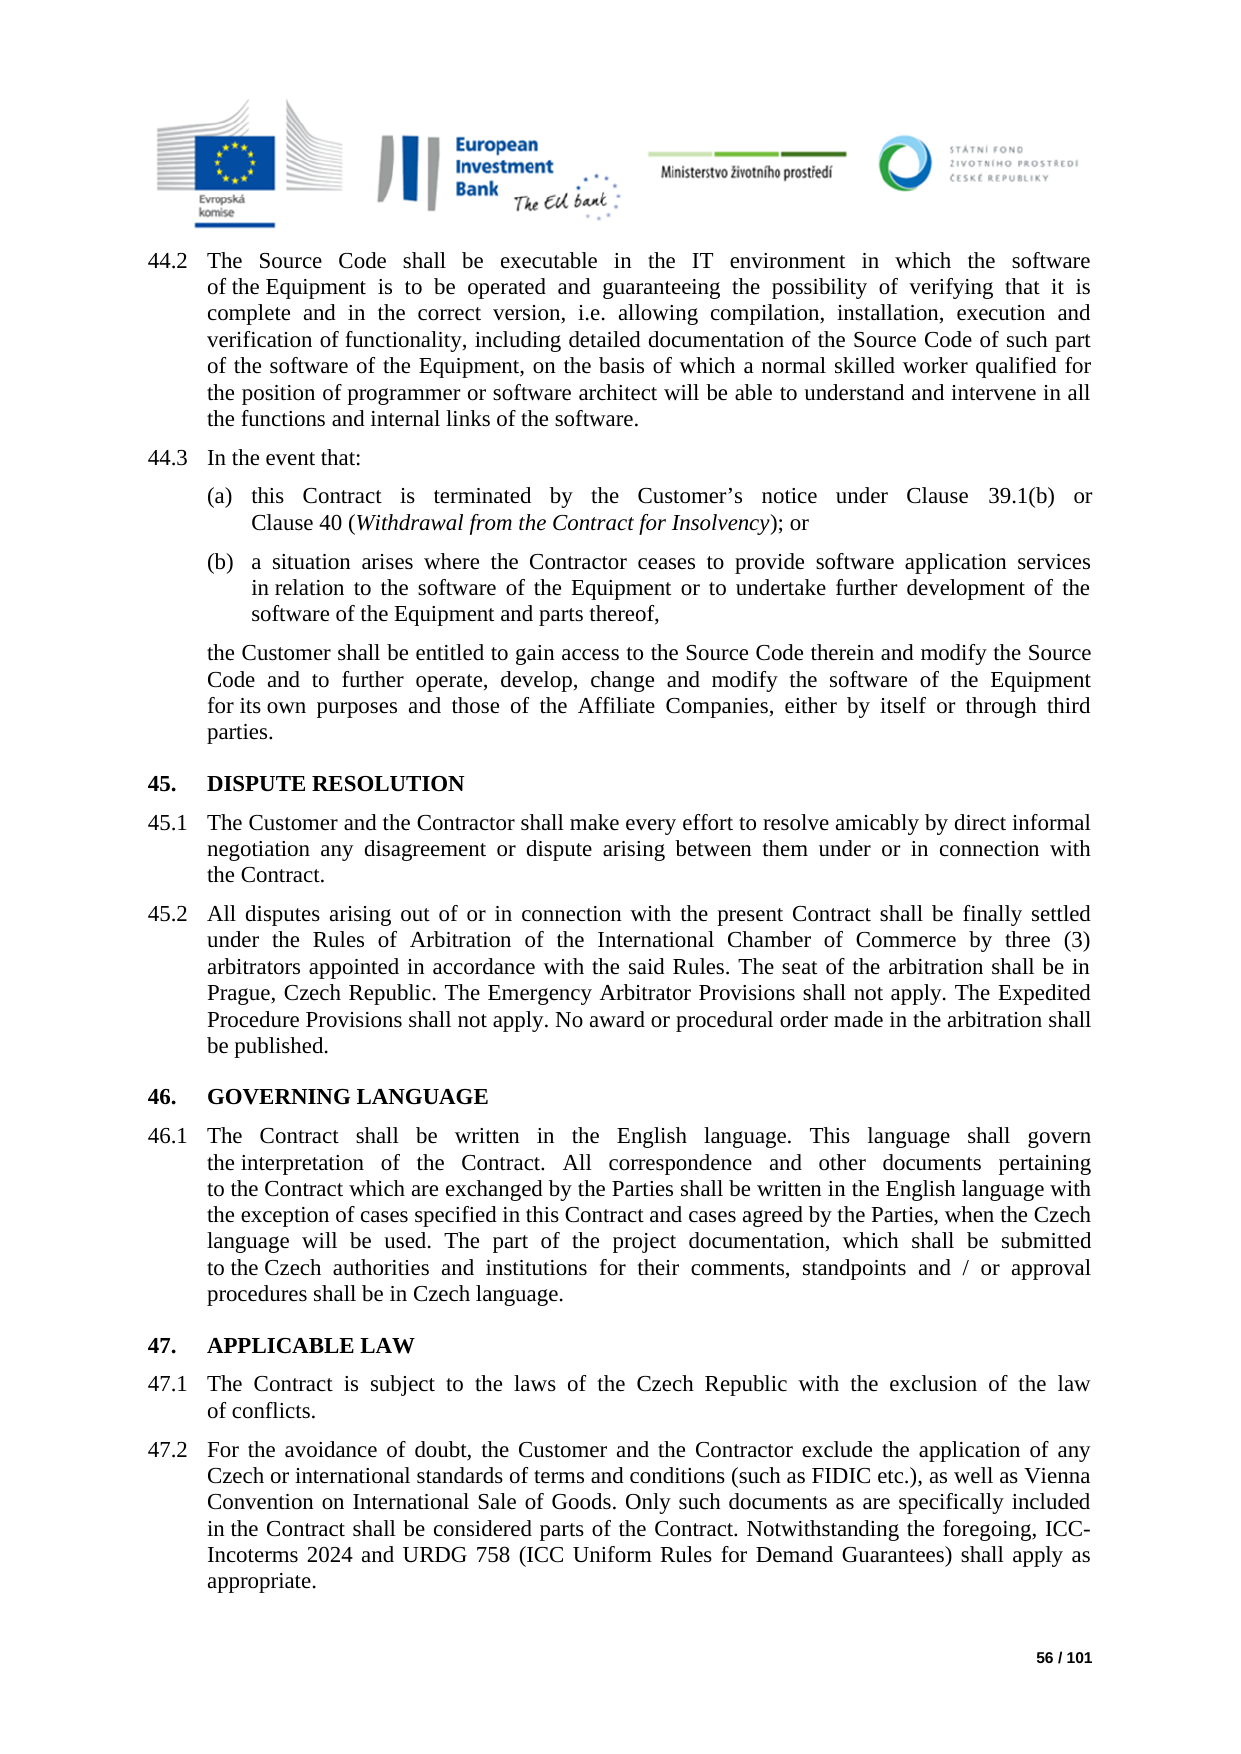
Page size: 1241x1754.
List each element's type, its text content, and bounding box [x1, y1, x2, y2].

picture [147, 87, 1093, 235]
text In the event that: [148, 444, 1092, 470]
text GOVERNING LANGUAGE [148, 1083, 1092, 1110]
text All disputes arising out of or in connection with the present Contract shall be finally settled under the Rules of Arbitration of the International Chamber of Commerce by three (3) arbitrators appointed in accordance with the said Rules. The seat of the arbitration shall be in Prague, Czech Republic. The Emergency Arbitrator Provisions shall not apply. The Expedited Procedure Provisions shall not apply. No award or procedural order made in the arbitration shall be published. [148, 900, 1092, 1058]
text DISPUTE RESOLUTION [148, 770, 1092, 796]
text The Contract shall be written in the English language. This language shall govern the interpretation of the Contract. All correspondence and other documents pertaining to the Contract which are exchanged by the Parties shall be written in the English language with the exception of cases specified in this Contract and cases agreed by the Parties, when the Czech language will be used. The part of the project documentation, which shall be submitted to the Czech authorities and institutions for their comments, standpoints and / or approval procedures shall be in Czech language. [148, 1122, 1092, 1307]
text this Contract is terminated by the Customer’s notice under Clause 39.1(b) or Clause 40 (Withdrawal from the Contract for Insolvency); or [207, 483, 1092, 535]
text a situation arises where the Contractor ceases to provide software application services in relation to the software of the Equipment or to undertake further development of the software of the Equipment and parts thereof, [207, 548, 1092, 627]
text The Source Code shall be executable in the IT environment in which the software of the Equipment is to be operated and guaranteeing the possibility of verifying that it is complete and in the correct version, i.e. allowing compilation, installation, execution and verification of functionality, including detailed documentation of the Source Code of such part of the software of the Equipment, on the basis of which a normal skilled worker qualified for the position of programmer or software architect will be able to understand and intervene in all the functions and internal links of the software. [148, 247, 1092, 431]
text The Customer and the Contractor shall make every effort to resolve amicably by direct informal negotiation any disagreement or dispute arising between them under or in connection with the Contract. [148, 809, 1092, 888]
text The Contract is subject to the laws of the Czech Republic with the exclusion of the law of conflicts. [148, 1371, 1092, 1423]
text APPLICABLE LAW [148, 1332, 1092, 1358]
text the Customer shall be entitled to gain access to the Source Code therein and modify the Source Code and to further operate, develop, change and modify the software of the Equipment for its own purposes and those of the Affiliate Companies, either by itself or through third parties. [207, 639, 1092, 745]
text For the avoidance of doubt, the Customer and the Contractor exclude the application of any Czech or international standards of terms and conditions (such as FIDIC etc.), as well as Vienna Convention on International Sale of Goods. Only such documents as are specifically included in the Contract shall be considered parts of the Contract. Notwithstanding the foregoing, ICC-Incoterms 2024 and URDG 758 (ICC Uniform Rules for Demand Guarantees) shall apply as appropriate. [148, 1436, 1092, 1594]
